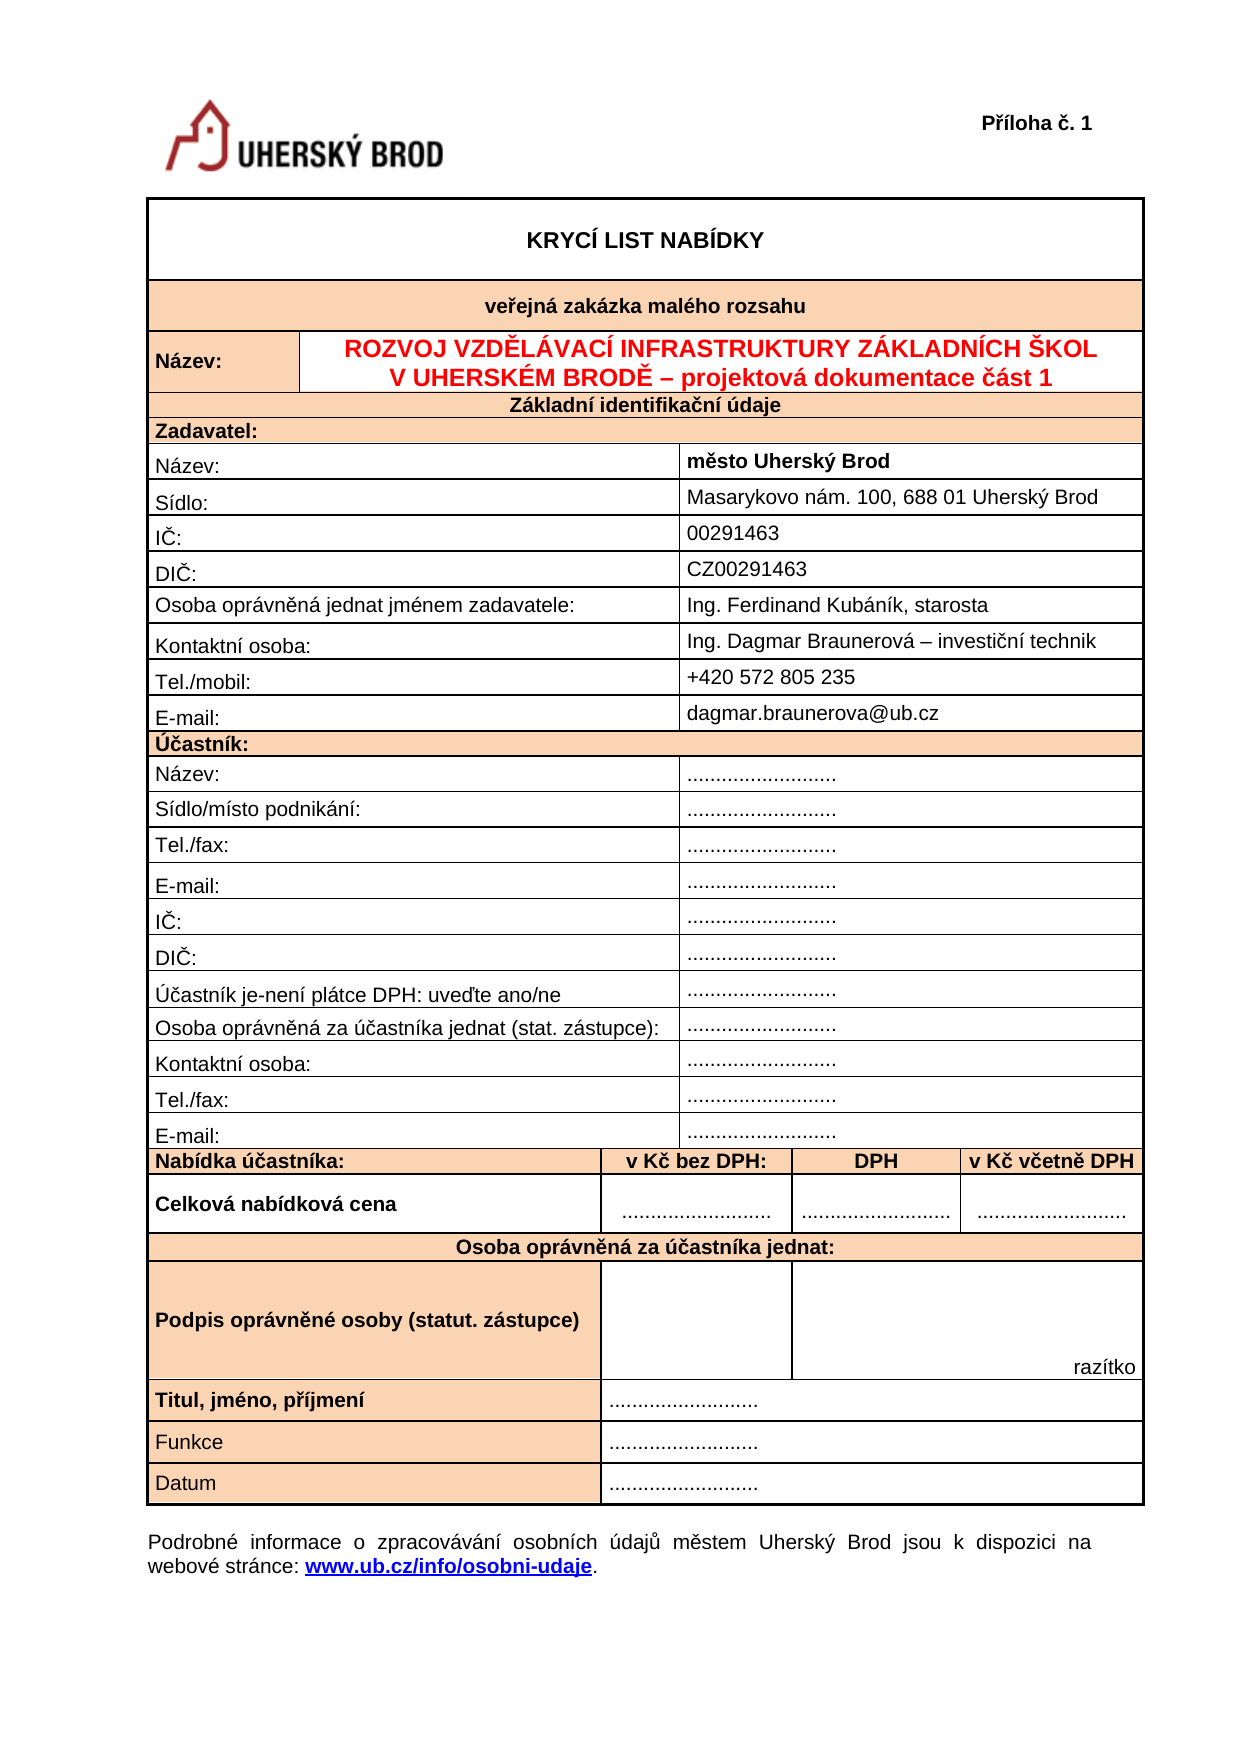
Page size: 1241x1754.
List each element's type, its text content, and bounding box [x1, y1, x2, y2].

table_cell .......................... [680, 1113, 1142, 1148]
table_cell Kontaktní osoba: [149, 624, 679, 658]
table_cell .......................... [680, 863, 1142, 898]
table_cell .......................... [680, 1077, 1142, 1112]
table_cell .......................... [602, 1380, 1142, 1420]
table_cell Ing. Ferdinand Kubáník, starosta [680, 588, 1142, 622]
table_cell .......................... [602, 1422, 1142, 1462]
table_cell DIČ: [149, 935, 679, 969]
table_cell .......................... [680, 971, 1142, 1007]
table_cell Osoba oprávněná za účastníka jednat: [149, 1234, 1142, 1260]
table_cell Tel./fax: [149, 828, 679, 862]
table_cell IČ: [149, 899, 679, 933]
table_cell .......................... [680, 1008, 1142, 1040]
table_cell .......................... [680, 899, 1142, 933]
picture [147, 73, 463, 197]
table_cell Sídlo: [149, 480, 679, 514]
table_cell [602, 1262, 791, 1378]
table_cell Název: [149, 332, 299, 391]
table_cell .......................... [961, 1175, 1142, 1232]
table_cell Nabídka účastníka: [149, 1149, 600, 1173]
table_cell .......................... [602, 1464, 1142, 1502]
table_cell 00291463 [680, 516, 1142, 550]
table_cell v Kč bez DPH: [602, 1149, 791, 1173]
table_cell Masarykovo nám. 100, 688 01 Uherský Brod [680, 480, 1142, 514]
table_cell Základní identifikační údaje [149, 393, 1142, 417]
table_cell dagmar.braunerova@ub.cz [680, 696, 1142, 730]
table_cell Sídlo/místo podnikání: [149, 792, 679, 826]
table_header KRYCÍ LIST NABÍDKY [149, 200, 1142, 279]
table_cell DPH [793, 1149, 960, 1173]
table_cell ROZVOJ VZDĚLÁVACÍ INFRASTRUKTURY ZÁKLADNÍCH ŠKOL V UHERSKÉM BRODĚ – projektová dokumentace část 1 [300, 332, 1142, 391]
table_cell Tel./mobil: [149, 660, 679, 694]
table_cell Osoba oprávněná jednat jménem zadavatele: [149, 588, 679, 622]
table_cell razítko [793, 1262, 1142, 1378]
table_cell Celková nabídková cena [149, 1175, 600, 1232]
table_cell Účastník: [149, 732, 1142, 755]
table_cell .......................... [680, 1041, 1142, 1076]
table_cell Název: [149, 757, 679, 791]
text Podrobné informace o zpracovávání osobních údajů městem Uherský Brod jsou k dispozici na webové stránce: www.ub.cz/info/osobni-udaje. [148, 1529, 1092, 1577]
table_cell Účastník je-není plátce DPH: uveďte ano/ne [149, 971, 679, 1007]
table_cell IČ: [149, 516, 679, 550]
table_cell DIČ: [149, 552, 679, 586]
table_cell Název: [149, 444, 679, 478]
table_cell veřejná zakázka malého rozsahu [149, 281, 1142, 330]
table_cell .......................... [680, 935, 1142, 969]
table_cell E-mail: [149, 1113, 679, 1148]
table_cell .......................... [680, 757, 1142, 791]
table_cell Funkce [149, 1422, 600, 1462]
table_cell E-mail: [149, 696, 679, 730]
table_cell .......................... [680, 828, 1142, 862]
table_cell E-mail: [149, 863, 679, 898]
table_cell CZ00291463 [680, 552, 1142, 586]
table_cell .......................... [793, 1175, 960, 1232]
table_cell Titul, jméno, příjmení [149, 1380, 600, 1420]
table_cell .......................... [680, 792, 1142, 826]
table_cell Tel./fax: [149, 1077, 679, 1112]
table_cell Datum [149, 1464, 600, 1502]
table_cell město Uherský Brod [680, 444, 1142, 478]
table_cell Podpis oprávněné osoby (statut. zástupce) [149, 1262, 600, 1378]
table_cell v Kč včetně DPH [961, 1149, 1142, 1173]
table_cell Ing. Dagmar Braunerová – investiční technik [680, 624, 1142, 658]
table_cell Kontaktní osoba: [149, 1041, 679, 1076]
table_cell .......................... [602, 1175, 791, 1232]
table_cell +420 572 805 235 [680, 660, 1142, 694]
table_cell Zadavatel: [149, 418, 1142, 442]
table_cell Osoba oprávněná za účastníka jednat (stat. zástupce): [149, 1008, 679, 1040]
